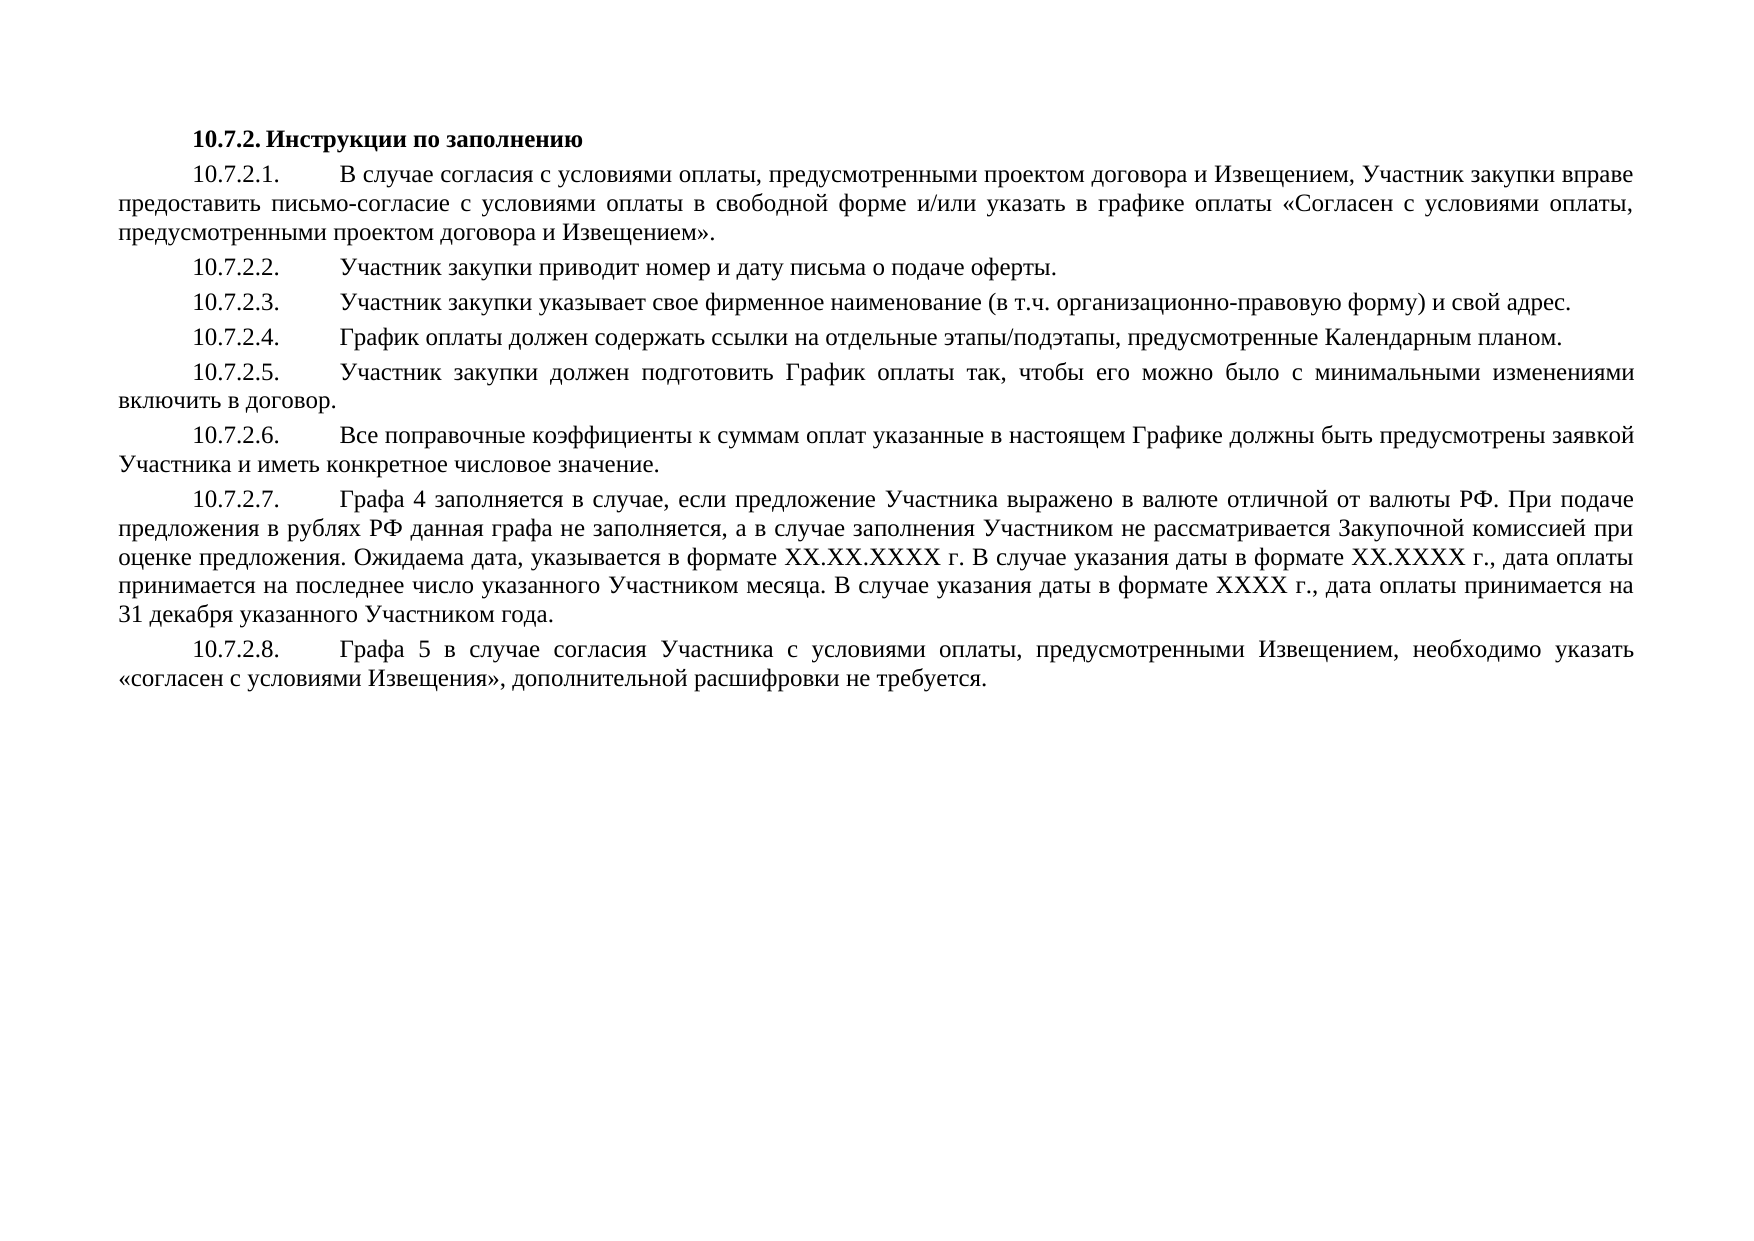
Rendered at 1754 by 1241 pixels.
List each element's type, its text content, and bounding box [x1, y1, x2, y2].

list Участник закупки приводит номер и дату письма о подаче оферты. [118, 252, 1636, 281]
list Графа 4 заполняется в случае, если предложение Участника выражено в валюте отличной от валюты РФ. При подаче предложения в рублях РФ данная графа не заполняется, а в случае заполнения Участником не рассматривается Закупочной комиссией при оценке предложения. Ожидаема дата, указывается в формате XX.XX.XXXX г. В случае указания даты в формате XX.XXXX г., дата оплаты принимается на последнее число указанного Участником месяца. В случае указания даты в формате XXXX г., дата оплаты принимается на 31 декабря указанного Участником года. [118, 484, 1636, 628]
list График оплаты должен содержать ссылки на отдельные этапы/подэтапы, предусмотренные Календарным планом. [118, 322, 1636, 351]
list Участник закупки указывает свое фирменное наименование (в т.ч. организационно-правовую форму) и свой адрес. [118, 287, 1636, 316]
list Графа 5 в случае согласия Участника с условиями оплаты, предусмотренными Извещением, необходимо указать «согласен с условиями Извещения», дополнительной расшифровки не требуется. [118, 634, 1636, 692]
list Участник закупки должен подготовить График оплаты так, чтобы его можно было с минимальными изменениями включить в договор. [118, 357, 1636, 414]
list Инструкции по заполнению [118, 124, 1636, 153]
list В случае согласия с условиями оплаты, предусмотренными проектом договора и Извещением, Участник закупки вправе предоставить письмо-согласие с условиями оплаты в свободной форме и/или указать в графике оплаты «Согласен с условиями оплаты, предусмотренными проектом договора и Извещением». [118, 159, 1636, 246]
list Все поправочные коэффициенты к суммам оплат указанные в настоящем Графике должны быть предусмотрены заявкой Участника и иметь конкретное числовое значение. [118, 421, 1636, 478]
